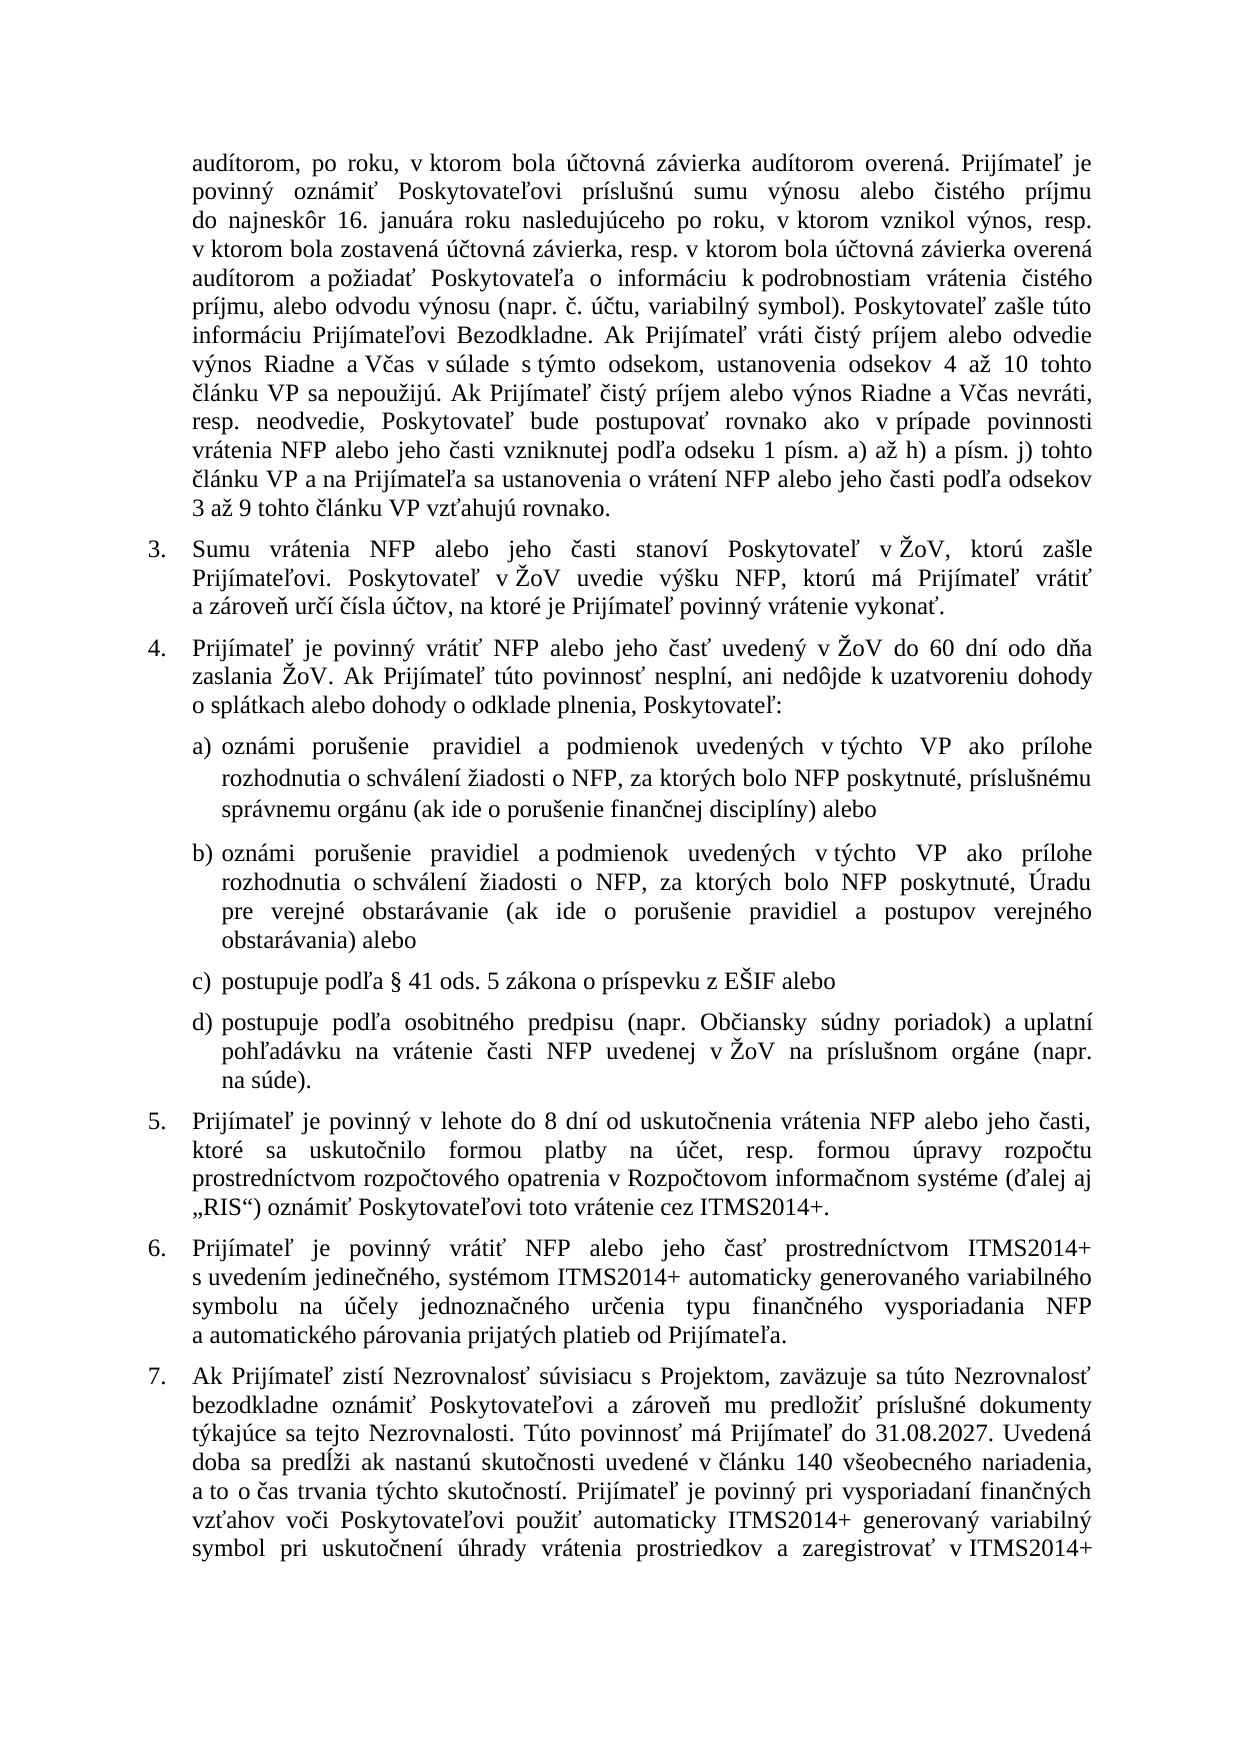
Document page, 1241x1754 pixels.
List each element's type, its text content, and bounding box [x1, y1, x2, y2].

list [148, 1361, 1093, 1562]
list Sumu vrátenia NFP alebo jeho časti stanoví Poskytovateľ v ŽoV, ktorú zašle Prijímateľovi. Poskytovateľ v ŽoV uvedie výšku NFP, ktorú má Prijímateľ vrátiť a zároveň určí čísla účtov, na ktoré je Prijímateľ povinný vrátenie vykonať. [148, 534, 1093, 620]
list oznámi porušenie pravidiel a podmienok uvedených v týchto VP ako prílohe rozhodnutia o schválení žiadosti o NFP, za ktorých bolo NFP poskytnuté, príslušnému správnemu orgánu (ak ide o porušenie finančnej disciplíny) alebo [192, 731, 1093, 823]
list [148, 148, 1093, 521]
list Prijímateľ je povinný vrátiť NFP alebo jeho časť prostredníctvom ITMS2014+ s uvedením jedinečného, systémom ITMS2014+ automaticky generovaného variabilného symbolu na účely jednoznačného určenia typu finančného vysporiadania NFP a automatického párovania prijatých platieb od Prijímateľa. [148, 1233, 1093, 1348]
list Prijímateľ je povinný vrátiť NFP alebo jeho časť uvedený v ŽoV do 60 dní odo dňa zaslania ŽoV. Ak Prijímateľ túto povinnosť nesplní, ani nedôjde k uzatvoreniu dohody o splátkach alebo dohody o odklade plnenia, Poskytovateľ: [148, 633, 1093, 719]
list postupuje podľa § 41 ods. 5 zákona o príspevku z EŠIF alebo [192, 966, 1093, 995]
list Prijímateľ je povinný v lehote do 8 dní od uskutočnenia vrátenia NFP alebo jeho časti, ktoré sa uskutočnilo formou platby na účet, resp. formou úpravy rozpočtu prostredníctvom rozpočtového opatrenia v Rozpočtovom informačnom systéme (ďalej aj „RIS“) oznámiť Poskytovateľovi toto vrátenie cez ITMS2014+. [148, 1106, 1093, 1221]
list oznámi porušenie pravidiel a podmienok uvedených v týchto VP ako prílohe rozhodnutia o schválení žiadosti o NFP, za ktorých bolo NFP poskytnuté, Úradu pre verejné obstarávanie (ak ide o porušenie pravidiel a postupov verejného obstarávania) alebo [192, 838, 1093, 953]
list postupuje podľa osobitného predpisu (napr. Občiansky súdny poriadok) a uplatní pohľadávku na vrátenie časti NFP uvedenej v ŽoV na príslušnom orgáne (napr. na súde). [192, 1007, 1093, 1093]
